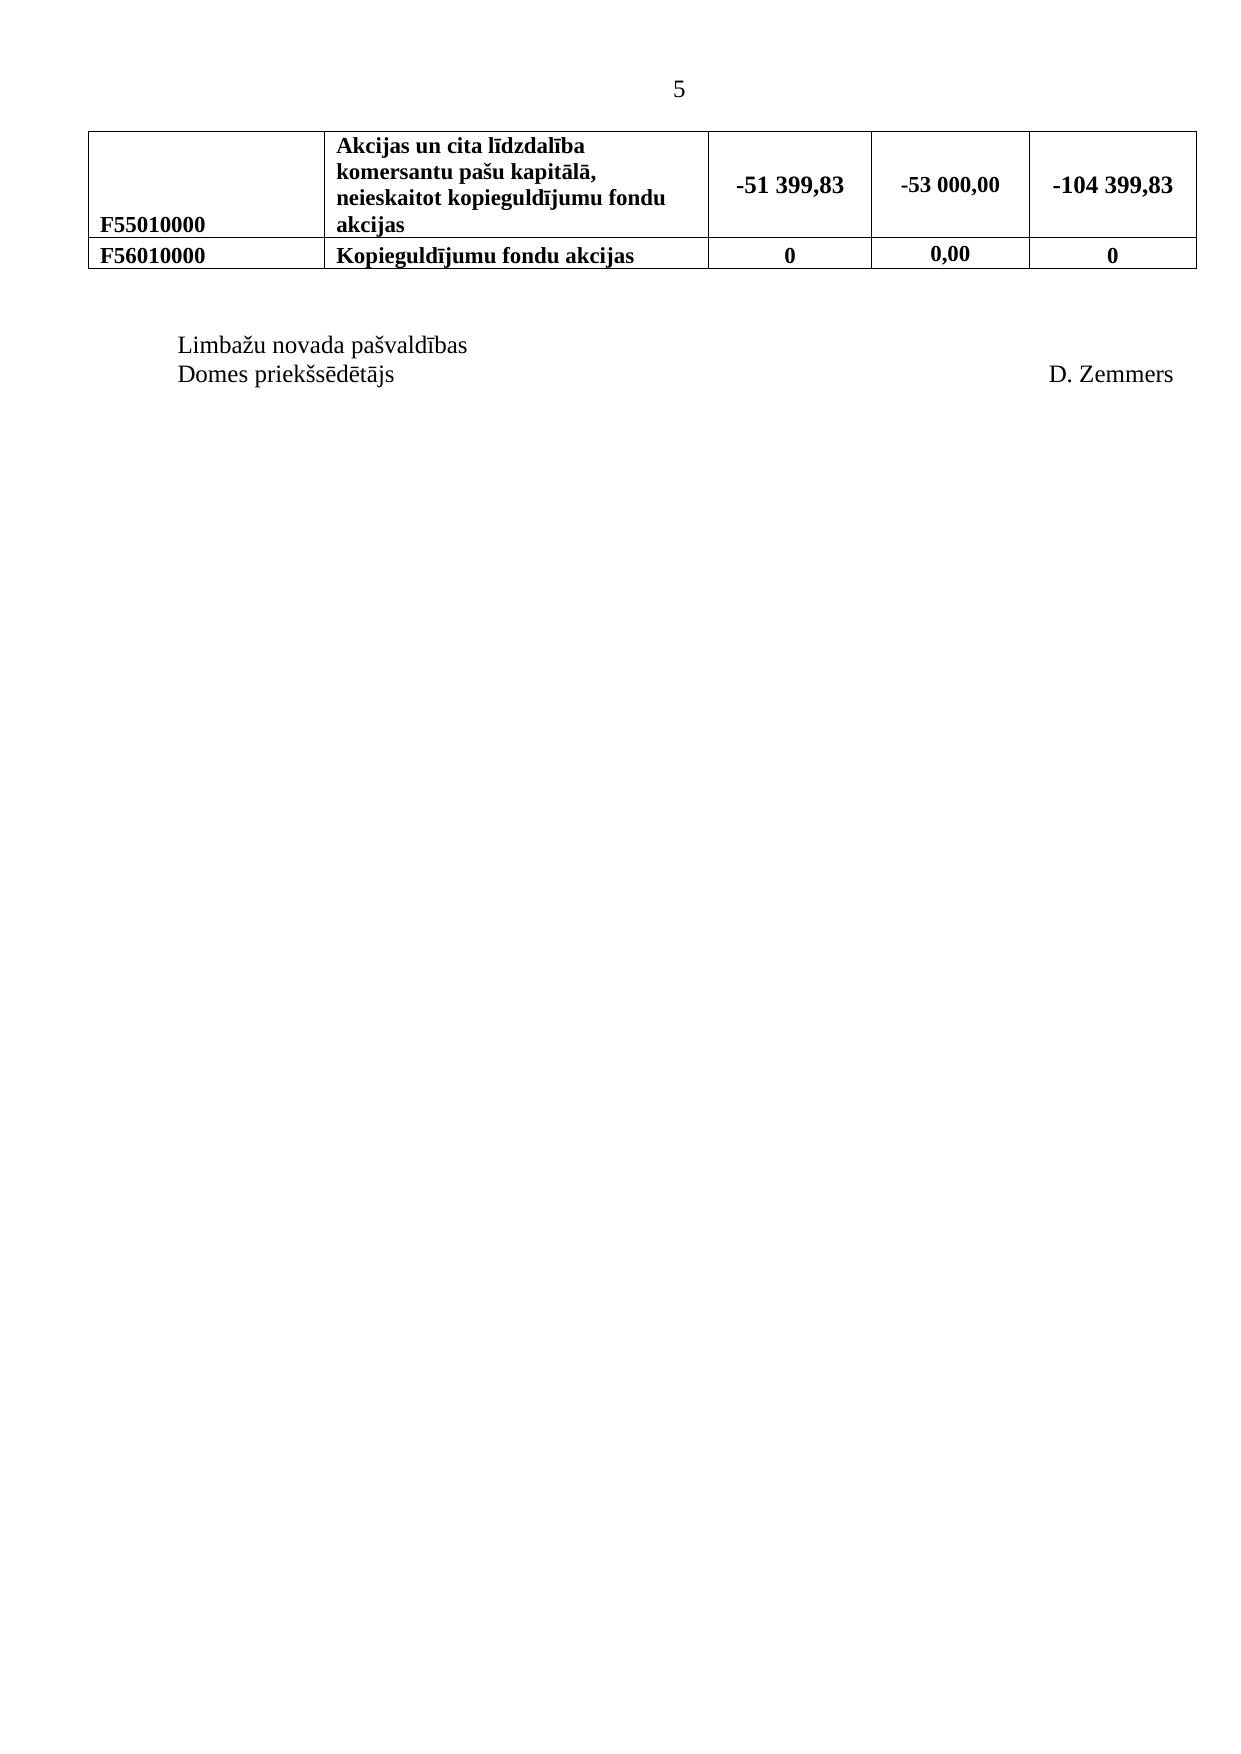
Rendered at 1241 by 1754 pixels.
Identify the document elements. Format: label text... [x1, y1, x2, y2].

table_cell 0,00 [872, 238, 1029, 268]
table_cell Akcijas un cita līdzdalība komersantu pašu kapitālā, neieskaitot kopieguldījumu fondu akcijas [325, 132, 708, 237]
text Limbažu novada pašvaldības [177, 330, 1177, 359]
table_cell -53 000,00 [872, 132, 1029, 237]
table_cell F55010000 [89, 132, 324, 237]
table_cell 0 [1030, 238, 1196, 268]
table_cell -51 399,83 [709, 132, 871, 237]
table_cell Kopieguldījumu fondu akcijas [325, 238, 708, 268]
table_cell 0 [709, 238, 871, 268]
text Domes priekšsēdētājs D. Zemmers [177, 359, 1177, 388]
table_cell F56010000 [89, 238, 324, 268]
table_cell -104 399,83 [1030, 132, 1196, 237]
